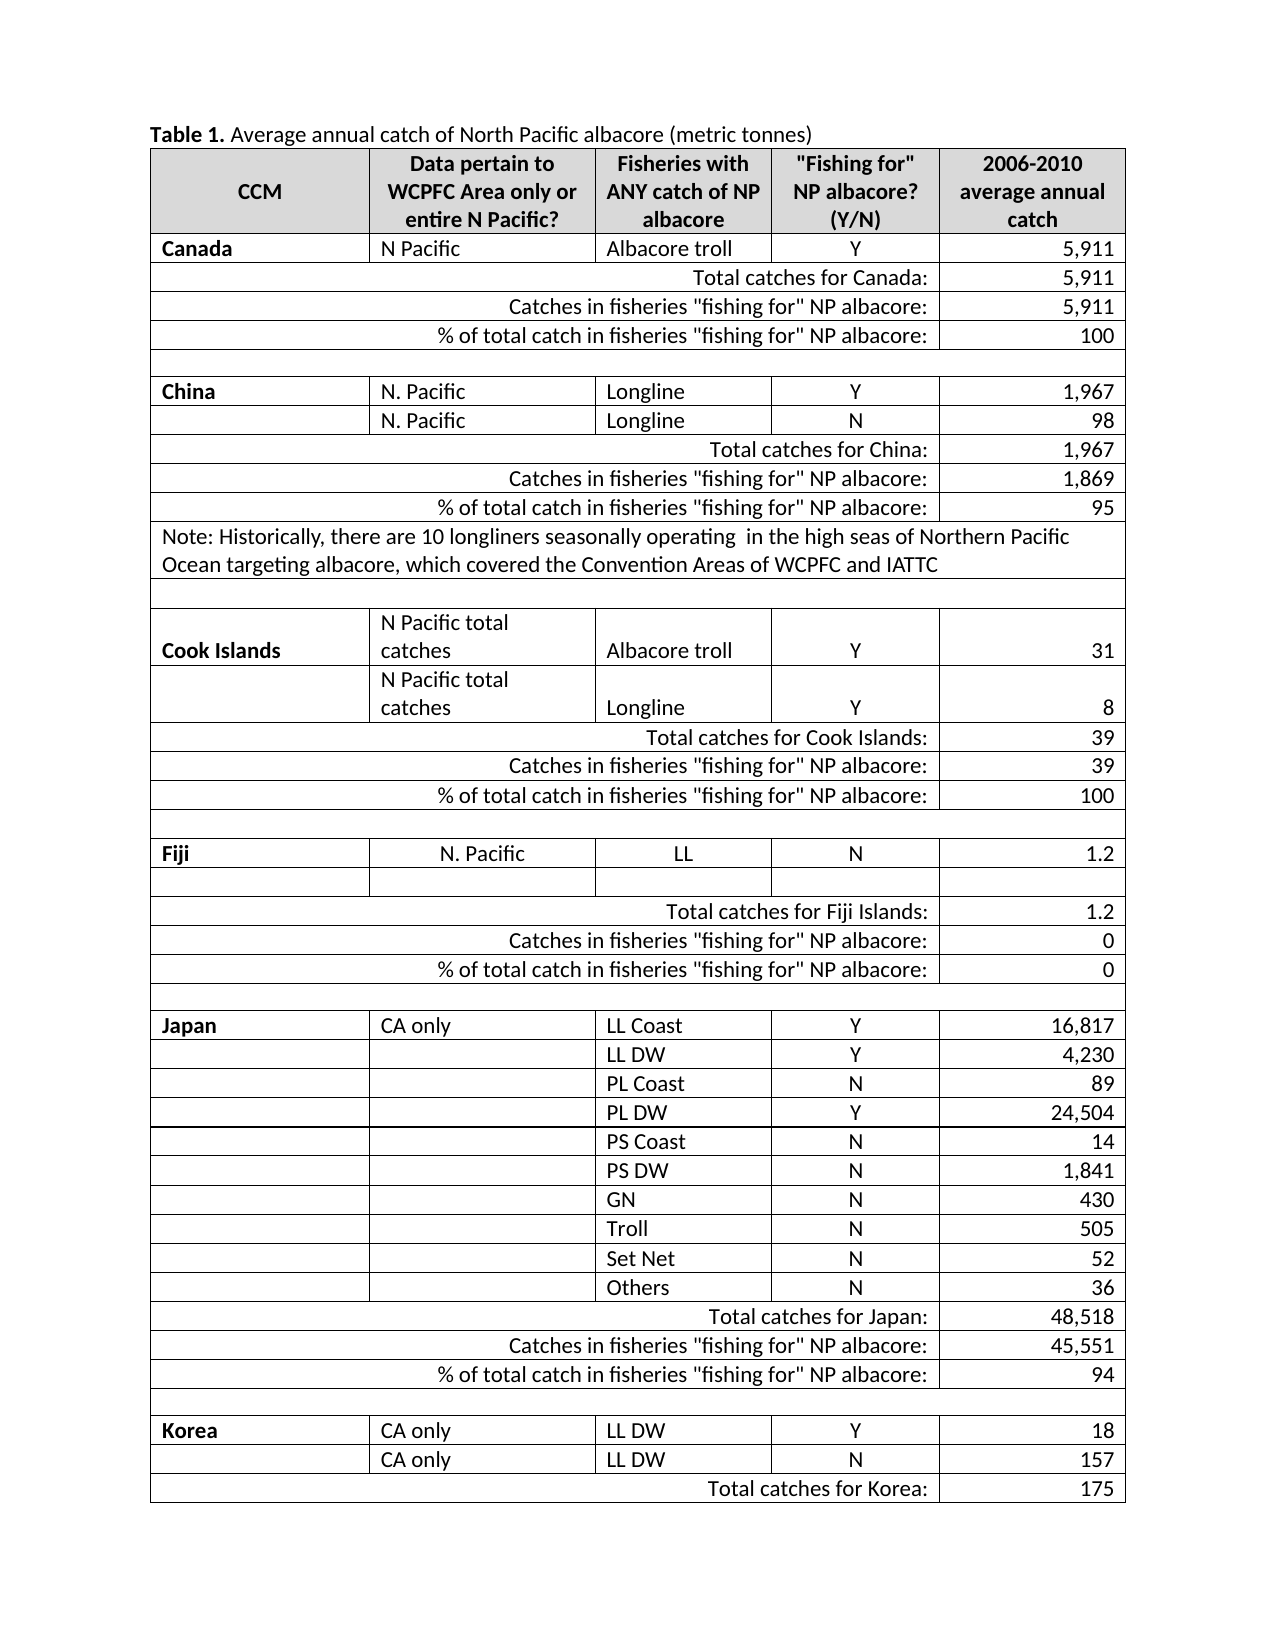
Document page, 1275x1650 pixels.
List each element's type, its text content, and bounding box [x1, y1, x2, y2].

text Table 1. Average annual catch of North Pacific albacore (metric tonnes) [150, 120, 1125, 148]
table_cell LL DW [596, 1416, 771, 1444]
table_cell Total catches for Cook Islands: [151, 723, 939, 751]
table_cell [370, 1069, 595, 1097]
table_cell N [772, 406, 939, 434]
table_cell [370, 1156, 595, 1184]
table_cell 0 [940, 955, 1125, 983]
table_cell [151, 1040, 369, 1068]
table_cell 5,911 [940, 292, 1125, 320]
table_cell [151, 350, 1125, 376]
table_cell CA only [370, 1416, 595, 1444]
table_cell China [151, 377, 369, 405]
table_header "Fishing for" NP albacore? (Y/N) [772, 149, 939, 233]
table_cell [151, 984, 1125, 1010]
table_cell Albacore troll [596, 234, 771, 262]
table_cell Longline [596, 377, 771, 405]
table_cell [151, 1215, 369, 1243]
table_cell CA only [370, 1445, 595, 1473]
table_cell Total catches for Japan: [151, 1302, 939, 1330]
table_cell [370, 1128, 595, 1155]
table_header CCM [151, 149, 369, 233]
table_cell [151, 1331, 939, 1359]
table_cell Catches in fisheries "fishing for" NP albacore: [151, 926, 939, 954]
table_cell 8 [940, 666, 1125, 722]
table_cell 94 [940, 1360, 1125, 1388]
table_cell 5,911 [940, 263, 1125, 291]
table_cell PS DW [596, 1156, 771, 1184]
table_cell 1,841 [940, 1156, 1125, 1184]
table_cell LL DW [596, 1445, 771, 1473]
table_cell % of total catch in fisheries "fishing for" NP albacore: [151, 955, 939, 983]
table_cell [151, 1069, 369, 1097]
table_cell Y [772, 377, 939, 405]
table_cell [151, 1273, 369, 1301]
table_cell 39 [940, 752, 1125, 780]
table_cell % of total catch in fisheries "fishing for" NP albacore: [151, 493, 939, 521]
table_cell Longline [596, 666, 771, 722]
table_cell N [772, 1156, 939, 1184]
table_header Fisheries with ANY catch of NP albacore [596, 149, 771, 233]
table_cell 5,911 [940, 234, 1125, 262]
table_cell 24,504 [940, 1098, 1125, 1126]
table_cell [151, 406, 369, 434]
table_cell LL Coast [596, 1011, 771, 1039]
table_cell % of total catch in fisheries "fishing for" NP albacore: [151, 321, 939, 349]
table_cell 36 [940, 1273, 1125, 1301]
table_cell N. Pacific [370, 406, 595, 434]
table_cell Total catches for China: [151, 435, 939, 463]
table_cell Y [772, 1098, 939, 1126]
table_cell 16,817 [940, 1011, 1125, 1039]
table_cell 14 [940, 1128, 1125, 1155]
table_cell 100 [940, 781, 1125, 809]
table_cell [151, 1445, 369, 1473]
table_cell [151, 810, 1125, 838]
table_cell 52 [940, 1244, 1125, 1272]
table_cell N [772, 1128, 939, 1155]
table_cell N. Pacific [370, 377, 595, 405]
table_cell Cook Islands [151, 609, 369, 664]
table_cell [151, 579, 1125, 607]
table_cell [151, 1128, 369, 1155]
table_cell [370, 1215, 595, 1243]
table_cell PL Coast [596, 1069, 771, 1097]
table_cell [370, 1244, 595, 1272]
table_cell 1,967 [940, 435, 1125, 463]
table_cell PL DW [596, 1098, 771, 1126]
table_cell Y [772, 666, 939, 722]
table_cell Catches in fisheries "fishing for" NP albacore: [151, 292, 939, 320]
table_cell 89 [940, 1069, 1125, 1097]
table_cell Japan [151, 1011, 369, 1039]
table_cell [370, 1098, 595, 1126]
table_cell 95 [940, 493, 1125, 521]
table_cell [370, 868, 595, 896]
table_cell 100 [940, 321, 1125, 349]
table_cell 48,518 [940, 1302, 1125, 1330]
table_cell Catches in fisheries "fishing for" NP albacore: [151, 752, 939, 780]
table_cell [151, 1360, 939, 1388]
table_cell 18 [940, 1416, 1125, 1444]
table_cell 430 [940, 1186, 1125, 1213]
table_cell 4,230 [940, 1040, 1125, 1068]
table_cell Troll [596, 1215, 771, 1243]
table_cell N [772, 1244, 939, 1272]
table_cell N [772, 1273, 939, 1301]
table_cell Albacore troll [596, 609, 771, 664]
table_cell Set Net [596, 1244, 771, 1272]
table_cell [370, 1040, 595, 1068]
table_header Data pertain to WCPFC Area only or entire N Pacific? [370, 149, 595, 233]
table_cell Note: Historically, there are 10 longliners seasonally operating in the high seas of Northern Pacific Ocean targeting albacore, which covered the Convention Areas of WCPFC and IATTC [151, 522, 1125, 578]
table_cell % of total catch in fisheries "fishing for" NP albacore: [151, 781, 939, 809]
table_cell N [772, 1445, 939, 1473]
table_cell 98 [940, 406, 1125, 434]
table_cell N. Pacific [370, 839, 595, 867]
table_cell Y [772, 234, 939, 262]
table_cell N [772, 839, 939, 867]
table_cell PS Coast [596, 1128, 771, 1155]
table_cell Fiji [151, 839, 369, 867]
table_cell Y [772, 1011, 939, 1039]
table_cell 1,967 [940, 377, 1125, 405]
table_cell 157 [940, 1445, 1125, 1473]
table_cell Catches in fisheries "fishing for" NP albacore: [151, 464, 939, 492]
table_cell GN [596, 1186, 771, 1213]
table_cell [151, 666, 369, 722]
table_cell [151, 1156, 369, 1184]
table_cell Y [772, 1040, 939, 1068]
table_cell N Pacific total catches [370, 609, 595, 664]
table_cell [151, 1389, 1125, 1415]
table_cell [151, 1098, 369, 1126]
table_cell 31 [940, 609, 1125, 664]
table_cell 175 [940, 1474, 1125, 1502]
table_cell N [772, 1186, 939, 1213]
table_cell Others [596, 1273, 771, 1301]
table_cell CA only [370, 1011, 595, 1039]
table_cell Total catches for Canada: [151, 263, 939, 291]
table_cell [151, 1186, 369, 1213]
table_cell N [772, 1069, 939, 1097]
table_cell [151, 1244, 369, 1272]
table_cell [370, 1186, 595, 1213]
table_cell Korea [151, 1416, 369, 1444]
table_cell [370, 1273, 595, 1301]
table_cell [151, 868, 369, 896]
table_cell Canada [151, 234, 369, 262]
table_cell Y [772, 609, 939, 664]
table_cell 1.2 [940, 839, 1125, 867]
table_header 2006-2010 average annual catch [940, 149, 1125, 233]
table_cell N Pacific total catches [370, 666, 595, 722]
table_cell Total catches for Fiji Islands: [151, 897, 939, 925]
table_cell 505 [940, 1215, 1125, 1243]
table_cell 1.2 [940, 897, 1125, 925]
table_cell 0 [940, 926, 1125, 954]
table_cell Y [772, 1416, 939, 1444]
table_cell N Pacific [370, 234, 595, 262]
table_cell 39 [940, 723, 1125, 751]
table_cell 45,551 [940, 1331, 1125, 1359]
table_cell [596, 868, 771, 896]
table_cell Total catches for Korea: [151, 1474, 939, 1502]
table_cell 1,869 [940, 464, 1125, 492]
table_cell Longline [596, 406, 771, 434]
table_cell [772, 868, 939, 896]
table_cell [940, 868, 1125, 896]
table_cell N [772, 1215, 939, 1243]
table_cell LL [596, 839, 771, 867]
table_cell LL DW [596, 1040, 771, 1068]
